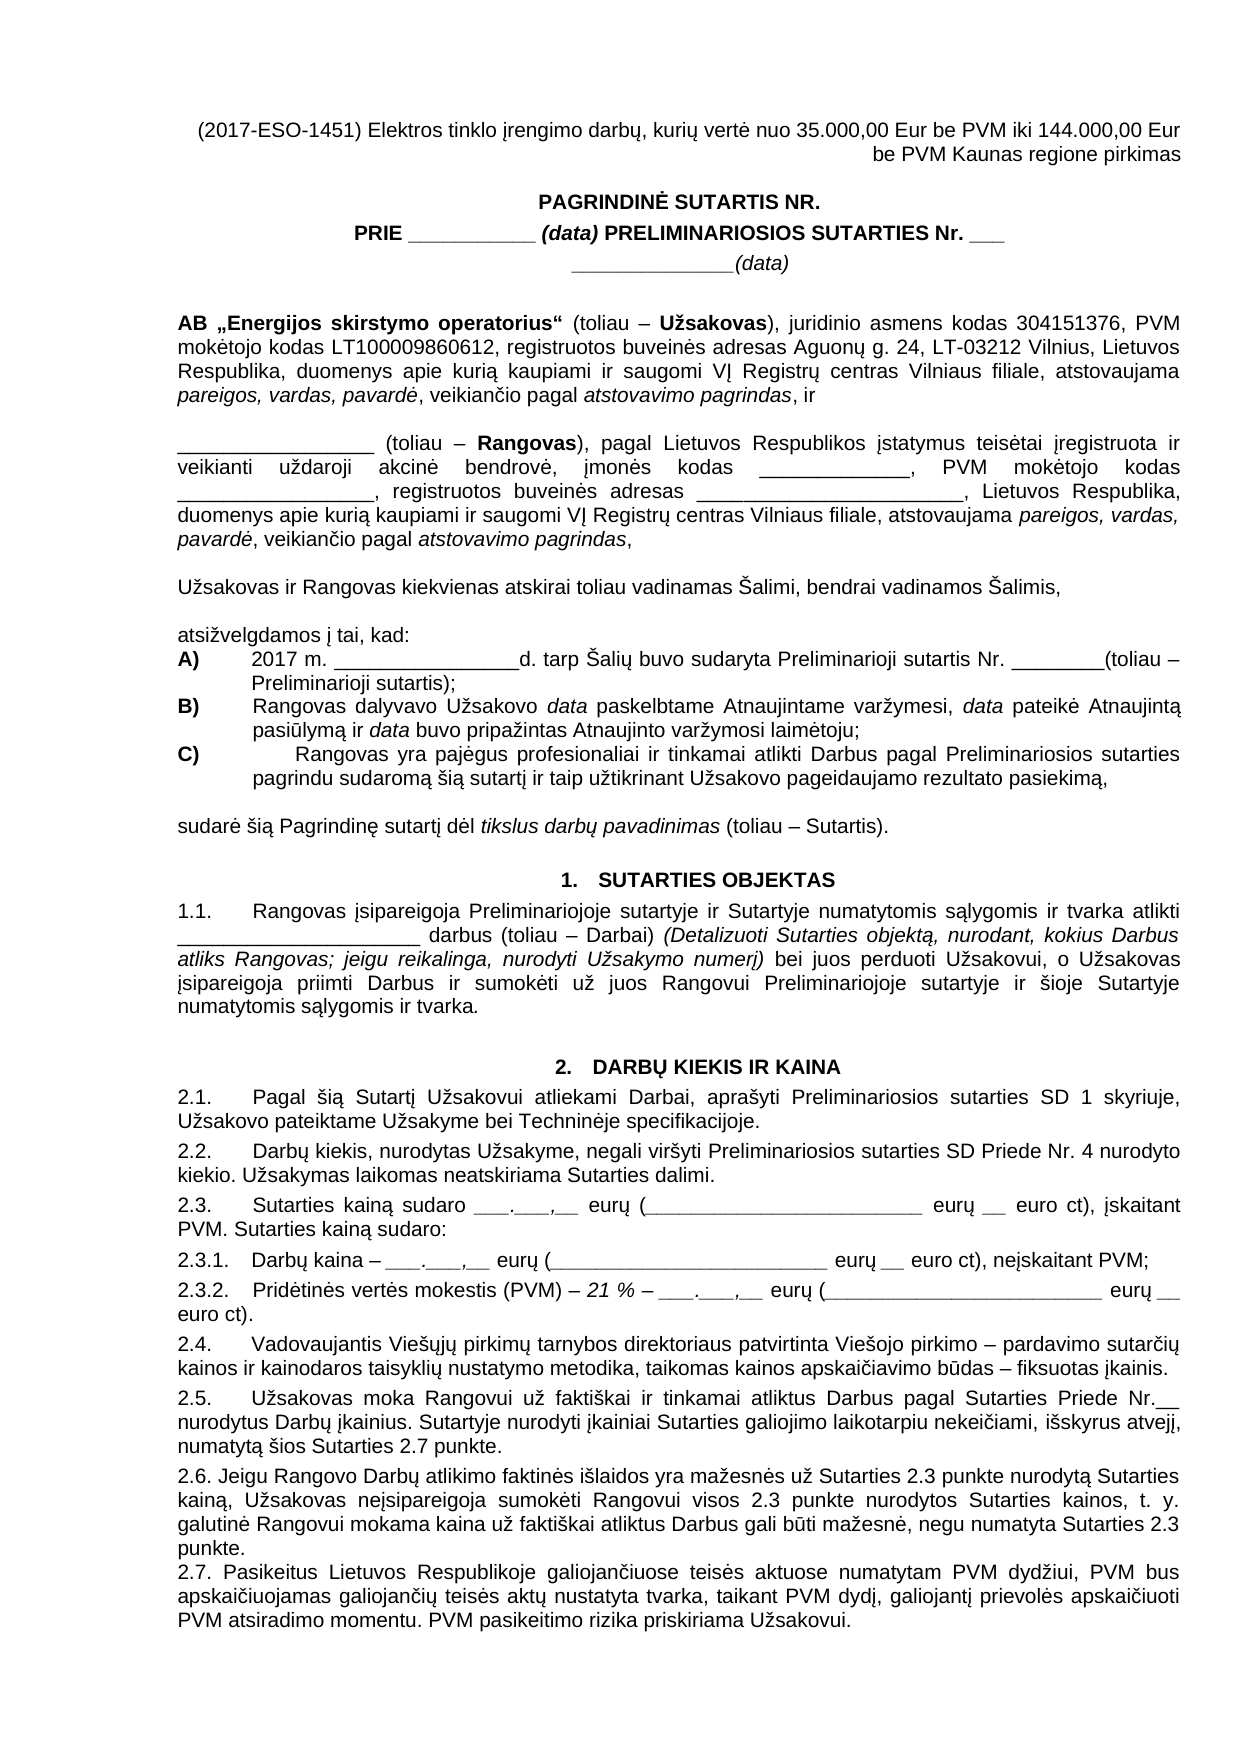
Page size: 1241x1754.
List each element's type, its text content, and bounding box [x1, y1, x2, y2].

list Darbų kiekis, nurodytas Užsakyme, negali viršyti Preliminariosios sutarties SD Priede Nr. 4 nurodyto kiekio. Užsakymas laikomas neatskiriama Sutarties dalimi. [177, 1139, 1181, 1187]
text B) Rangovas dalyvavo Užsakovo data paskelbtame Atnaujintame varžymesi, data pateikė Atnaujintą pasiūlymą ir data buvo pripažintas Atnaujinto varžymosi laimėtoju; [177, 694, 1181, 742]
text PAGRINDINĖ SUTARTIS NR. [177, 190, 1181, 214]
text _________________ (toliau – Rangovas), pagal Lietuvos Respublikos įstatymus teisėtai įregistruota ir veikianti uždaroji akcinė bendrovė, įmonės kodas _____________, PVM mokėtojo kodas _________________, registruotos buveinės adresas _______________________, Lietuvos Respublika, duomenys apie kurią kaupiami ir saugomi VĮ Registrų centras Vilniaus filiale, atstovaujama pareigos, vardas, pavardė, veikiančio pagal atstovavimo pagrindas, [177, 431, 1181, 551]
list Pagal šią Sutartį Užsakovui atliekami Darbai, aprašyti Preliminariosios sutarties SD 1 skyriuje, Užsakovo pateiktame Užsakyme bei Techninėje specifikacijoje. [177, 1085, 1181, 1133]
list Rangovas įsipareigoja Preliminariojoje sutartyje ir Sutartyje numatytomis sąlygomis ir tvarka atlikti _____________________ darbus (toliau – Darbai) (Detalizuoti Sutarties objektą, nurodant, kokius Darbus atliks Rangovas; jeigu reikalinga, nurodyti Užsakymo numerį) bei juos perduoti Užsakovui, o Užsakovas įsipareigoja priimti Darbus ir sumokėti už juos Rangovui Preliminariojoje sutartyje ir šioje Sutartyje numatytomis sąlygomis ir tvarka. [177, 898, 1181, 1018]
text ______________(data) [177, 251, 1181, 274]
text PRIE ___________ (data) PRELIMINARIOSIOS SUTARTIES Nr. ___ [177, 220, 1181, 244]
text Užsakovas ir Rangovas kiekvienas atskirai toliau vadinamas Šalimi, bendrai vadinamos Šalimis, [177, 574, 1181, 598]
text AB „Energijos skirstymo operatorius“ (toliau – Užsakovas), juridinio asmens kodas 304151376, PVM mokėtojo kodas LT100009860612, registruotos buveinės adresas Aguonų g. 24, LT-03212 Vilnius, Lietuvos Respublika, duomenys apie kurią kaupiami ir saugomi VĮ Registrų centras Vilniaus filiale, atstovaujama pareigos, vardas, pavardė, veikiančio pagal atstovavimo pagrindas, ir [177, 311, 1181, 407]
text sudarė šią Pagrindinę sutartį dėl tikslus darbų pavadinimas (toliau – Sutartis). [177, 814, 1181, 838]
list Vadovaujantis Viešųjų pirkimų tarnybos direktoriaus patvirtinta Viešojo pirkimo – pardavimo sutarčių kainos ir kainodaros taisyklių nustatymo metodika, taikomas kainos apskaičiavimo būdas – fiksuotas įkainis. [177, 1332, 1181, 1380]
list Sutarties kainą sudaro ___.___,__ eurų (________________________ eurų __ euro ct), įskaitant PVM. Sutarties kainą sudaro: [177, 1193, 1181, 1241]
list Pridėtinės vertės mokestis (PVM) – 21 % – ___.___,__ eurų (________________________ eurų __ euro ct). [177, 1278, 1181, 1326]
text C) Rangovas yra pajėgus profesionaliai ir tinkamai atlikti Darbus pagal Preliminariosios sutarties pagrindu sudaromą šią sutartį ir taip užtikrinant Užsakovo pageidaujamo rezultato pasiekimą, [177, 742, 1181, 790]
list SUTARTIES OBJEKTAS [215, 868, 1181, 892]
text atsižvelgdamos į tai, kad: [177, 622, 1181, 646]
list Darbų kaina – ___.___,__ eurų (________________________ eurų __ euro ct), neįskaitant PVM; [177, 1247, 1181, 1271]
text 2.6. Jeigu Rangovo Darbų atlikimo faktinės išlaidos yra mažesnės už Sutarties 2.3 punkte nurodytą Sutarties kainą, Užsakovas neįsipareigoja sumokėti Rangovui visos 2.3 punkte nurodytos Sutarties kainos, t. y. galutinė Rangovui mokama kaina už faktiškai atliktus Darbus gali būti mažesnė, negu numatyta Sutarties 2.3 punkte. [177, 1464, 1181, 1560]
list Užsakovas moka Rangovui už faktiškai ir tinkamai atliktus Darbus pagal Sutarties Priede Nr.__ nurodytus Darbų įkainius. Sutartyje nurodyti įkainiai Sutarties galiojimo laikotarpiu nekeičiami, išskyrus atvejį, numatytą šios Sutarties 2.7 punkte. [177, 1386, 1181, 1458]
list DARBŲ KIEKIS IR KAINA [215, 1055, 1181, 1079]
text 2.7. Pasikeitus Lietuvos Respublikoje galiojančiuose teisės aktuose numatytam PVM dydžiui, PVM bus apskaičiuojamas galiojančių teisės aktų nustatyta tvarka, taikant PVM dydį, galiojantį prievolės apskaičiuoti PVM atsiradimo momentu. PVM pasikeitimo rizika priskiriama Užsakovui. [177, 1560, 1181, 1632]
text A) 2017 m. ________________d. tarp Šalių buvo sudaryta Preliminarioji sutartis Nr. ________(toliau – Preliminarioji sutartis); [177, 646, 1181, 694]
